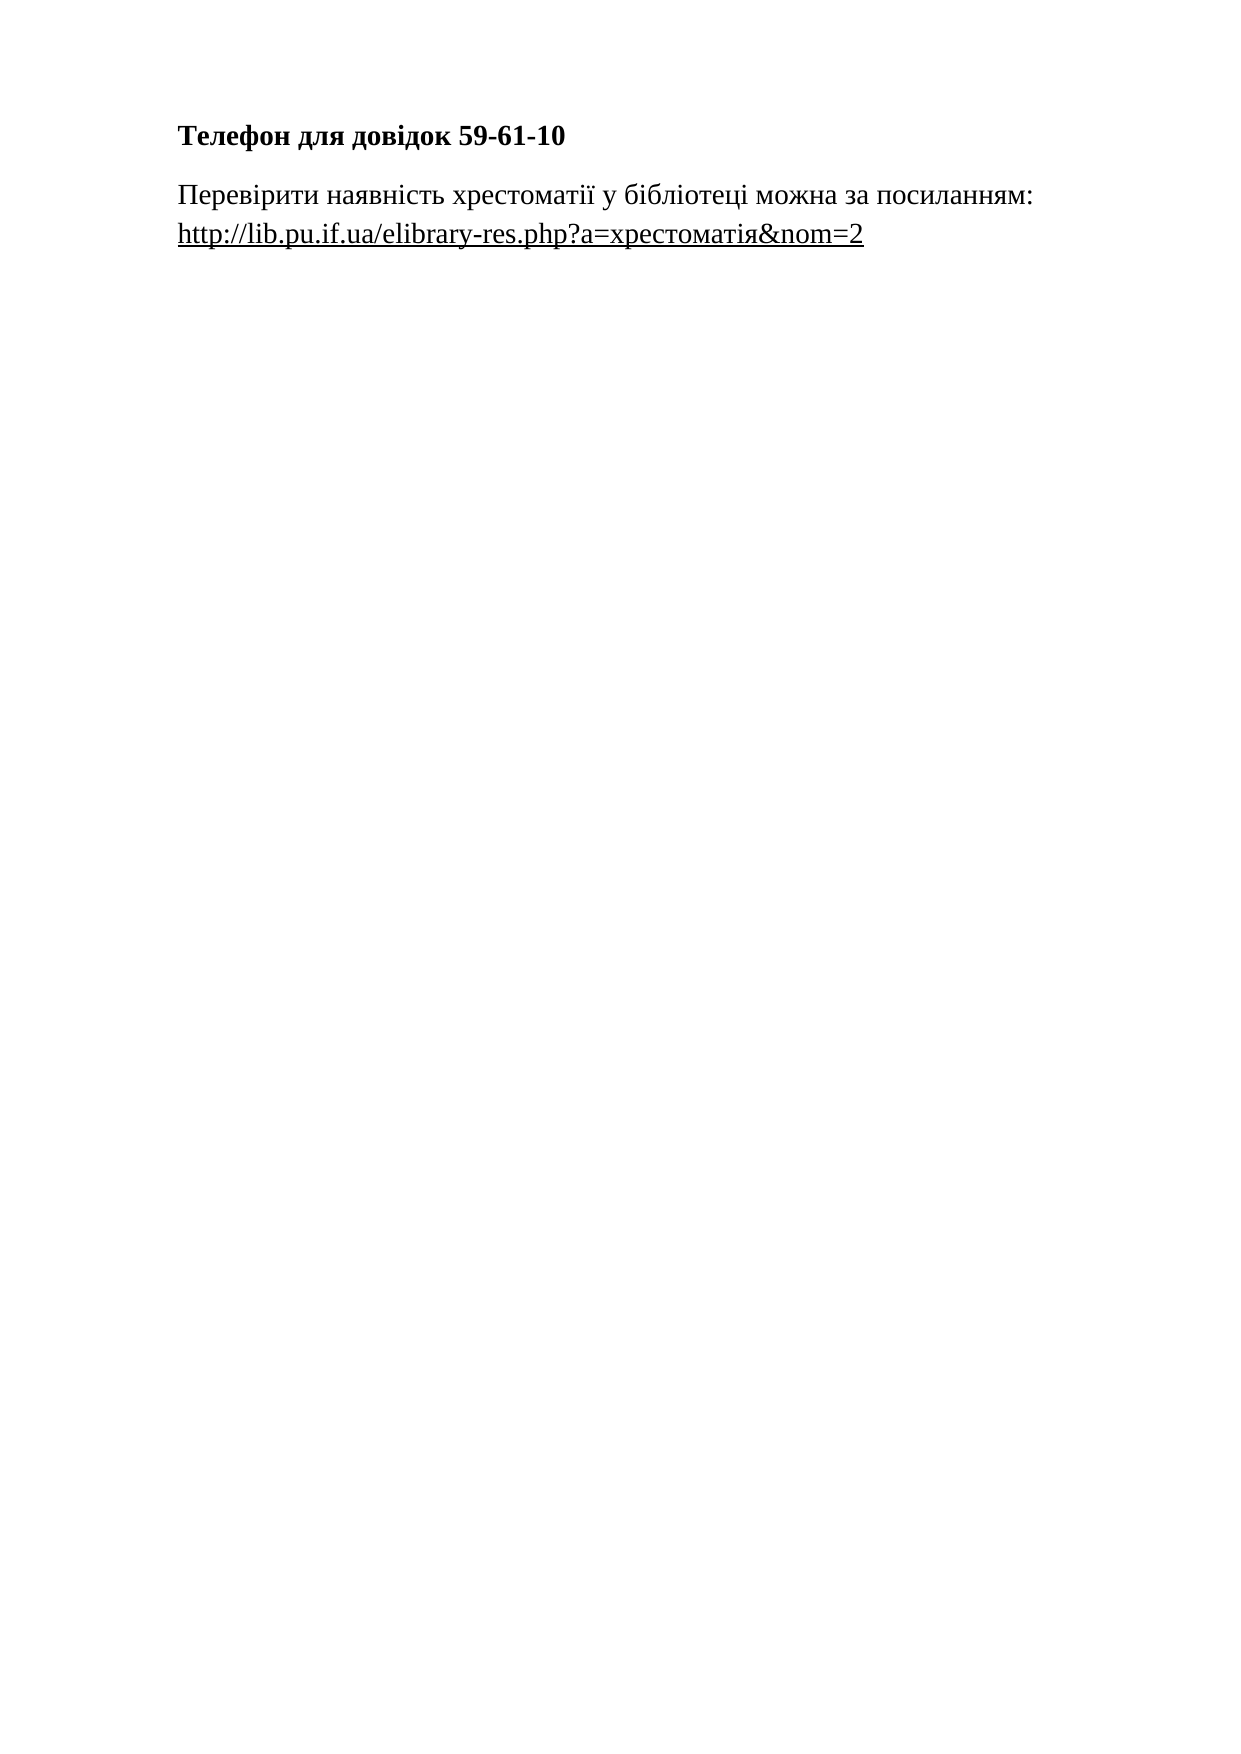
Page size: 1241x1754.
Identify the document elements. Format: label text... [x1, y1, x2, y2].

text Телефон для довідок 59-61-10 [177, 118, 1152, 152]
text Перевірити наявність хрестоматії у бібліотеці можна за посиланням: http://lib.pu.if.ua/elibrary-res.php?a=хрестоматія&nom=2 [177, 177, 1152, 249]
